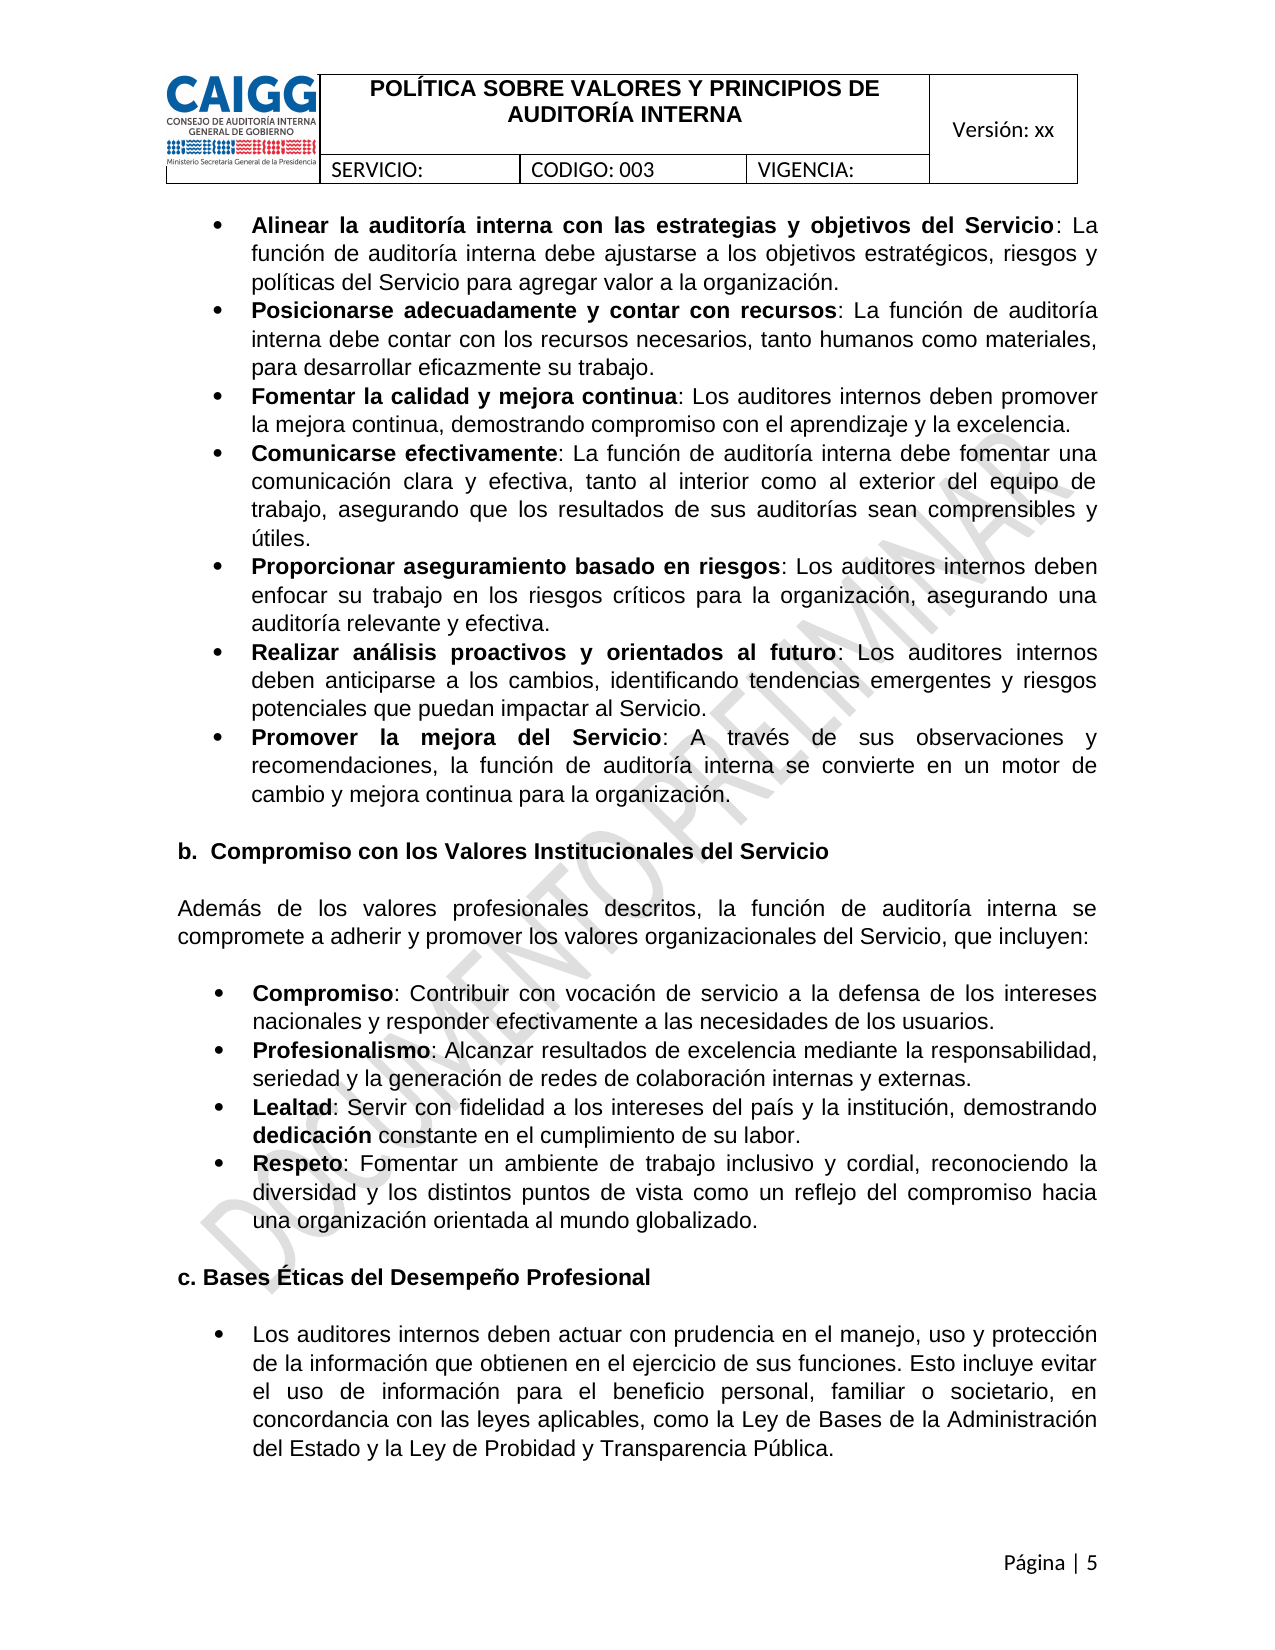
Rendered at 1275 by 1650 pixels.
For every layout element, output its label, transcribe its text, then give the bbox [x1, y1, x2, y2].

picture [166, 74, 318, 166]
list Fomentar la calidad y mejora continua: Los auditores internos deben promover la mejora continua, demostrando compromiso con el aprendizaje y la excelencia. [213, 383, 1098, 437]
list Profesionalismo: Alcanzar resultados de excelencia mediante la responsabilidad, seriedad y la generación de redes de colaboración internas y externas. [215, 1037, 1098, 1091]
text b. Compromiso con los Valores Institucionales del Servicio [177, 838, 1098, 864]
list Respeto: Fomentar un ambiente de trabajo inclusivo y cordial, reconociendo la diversidad y los distintos puntos de vista como un reflejo del compromiso hacia una organización orientada al mundo globalizado. [215, 1150, 1098, 1234]
list Compromiso: Contribuir con vocación de servicio a la defensa de los intereses nacionales y responder efectivamente a las necesidades de los usuarios. [215, 980, 1098, 1034]
list Realizar análisis proactivos y orientados al futuro: Los auditores internos deben anticiparse a los cambios, identificando tendencias emergentes y riesgos potenciales que puedan impactar al Servicio. [213, 638, 1098, 722]
text Además de los valores profesionales descritos, la función de auditoría interna se compromete a adherir y promover los valores organizacionales del Servicio, que incluyen: [177, 894, 1098, 949]
list Promover la mejora del Servicio: A través de sus observaciones y recomendaciones, la función de auditoría interna se convierte en un motor de cambio y mejora continua para la organización. [213, 724, 1098, 807]
list Alinear la auditoría interna con las estrategias y objetivos del Servicio: La función de auditoría interna debe ajustarse a los objetivos estratégicos, riesgos y políticas del Servicio para agregar valor a la organización. [213, 212, 1098, 295]
list Los auditores internos deben actuar con prudencia en el manejo, uso y protección de la información que obtienen en el ejercicio de sus funciones. Esto incluye evitar el uso de información para el beneficio personal, familiar o societario, en concordancia con las leyes aplicables, como la Ley de Bases de la Administración del Estado y la Ley de Probidad y Transparencia Pública. [215, 1321, 1098, 1461]
list Posicionarse adecuadamente y contar con recursos: La función de auditoría interna debe contar con los recursos necesarios, tanto humanos como materiales, para desarrollar eficazmente su trabajo. [213, 297, 1098, 381]
list Proporcionar aseguramiento basado en riesgos: Los auditores internos deben enfocar su trabajo en los riesgos críticos para la organización, asegurando una auditoría relevante y efectiva. [213, 553, 1098, 636]
list Comunicarse efectivamente: La función de auditoría interna debe fomentar una comunicación clara y efectiva, tanto al interior como al exterior del equipo de trabajo, asegurando que los resultados de sus auditorías sean comprensibles y útiles. [213, 439, 1098, 551]
list Lealtad: Servir con fidelidad a los intereses del país y la institución, demostrando dedicación constante en el cumplimiento de su labor. [215, 1093, 1098, 1148]
text c. Bases Éticas del Desempeño Profesional [177, 1264, 1098, 1291]
